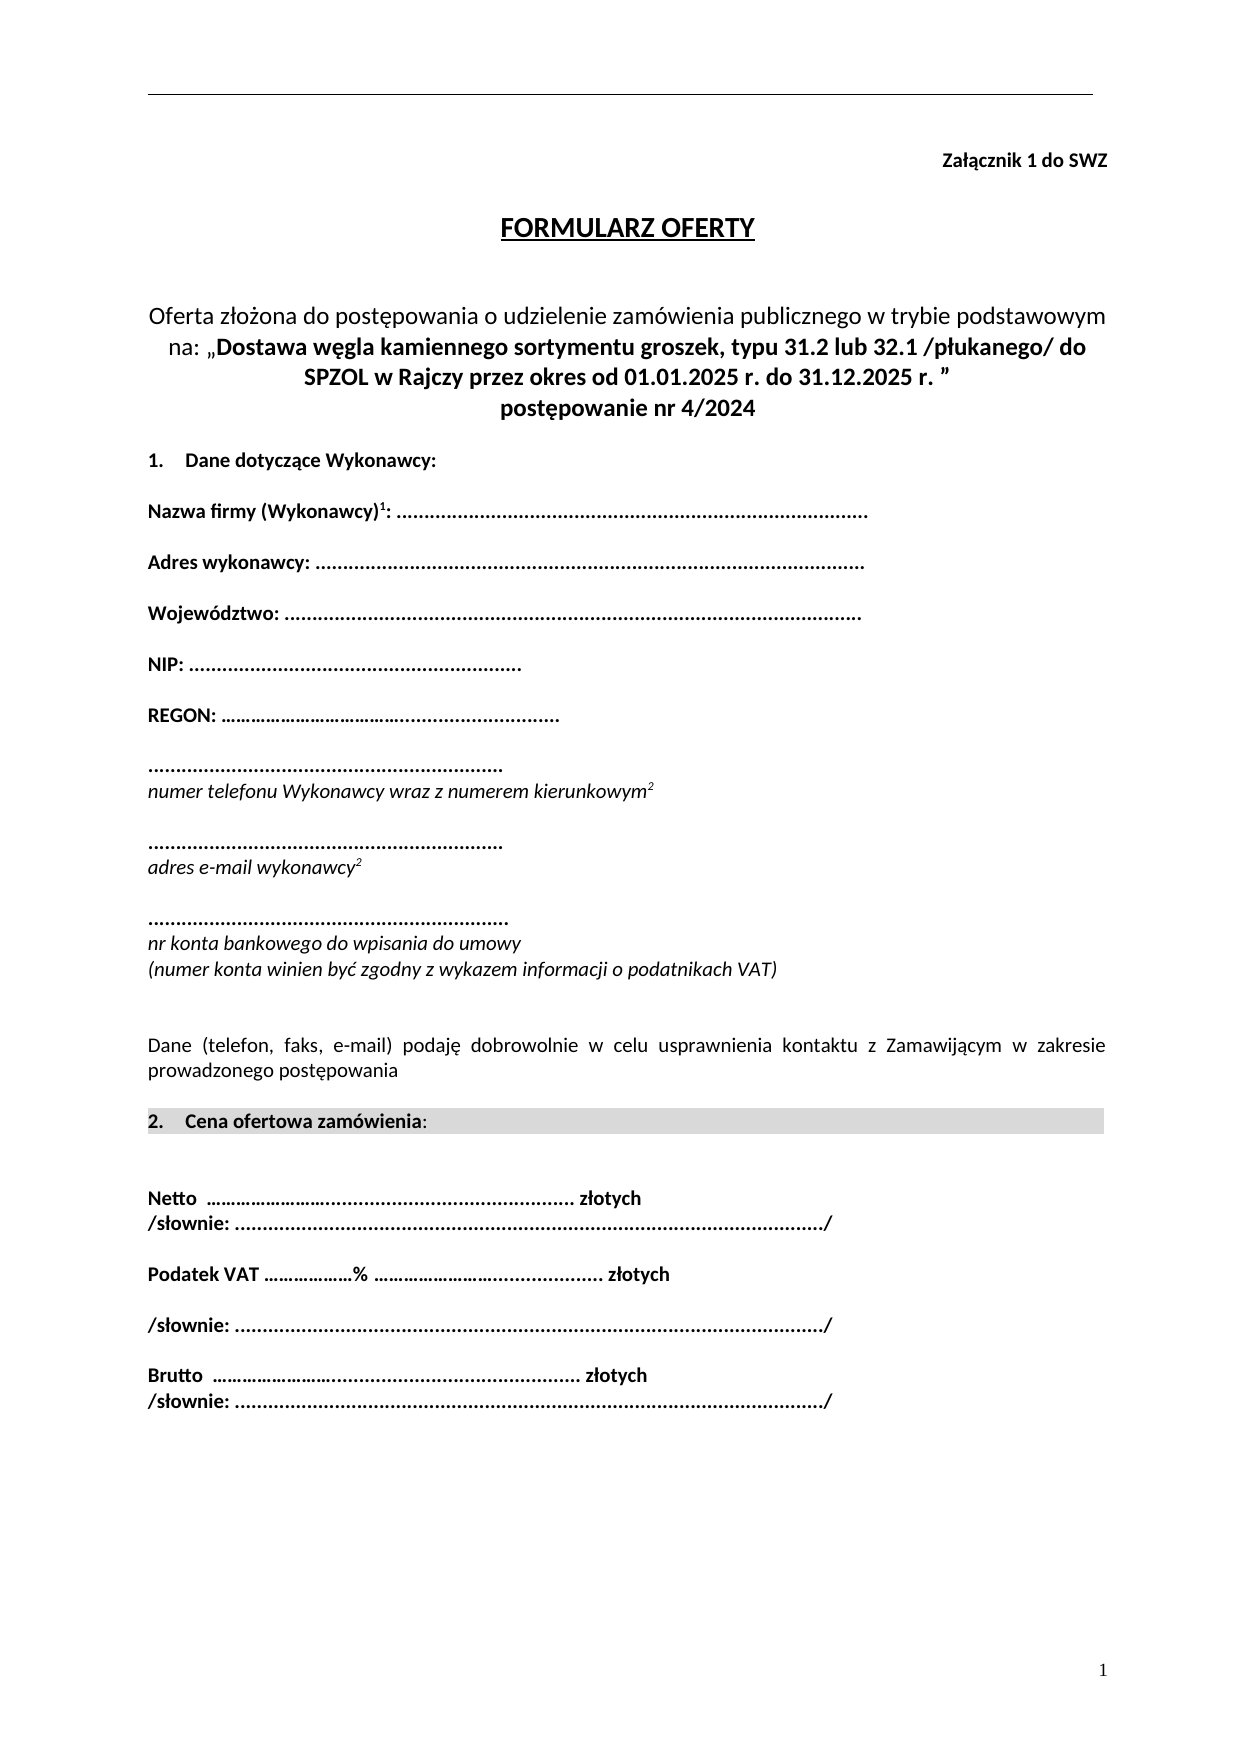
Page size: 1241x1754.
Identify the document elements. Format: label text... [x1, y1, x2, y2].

text ................................................................ [148, 753, 1107, 778]
text /słownie: ........................................................................................................../ [148, 1312, 1107, 1337]
text numer telefonu Wykonawcy wraz z numerem kierunkowym2 [148, 778, 1107, 803]
text (numer konta winien być zgodny z wykazem informacji o podatnikach VAT) [148, 956, 1107, 981]
text postępowanie nr 4/2024 [148, 392, 1107, 422]
text nr konta bankowego do wpisania do umowy [148, 931, 1107, 956]
text /słownie: ........................................................................................................../ [148, 1388, 1107, 1413]
text Adres wykonawcy: ................................................................................................... [148, 549, 1107, 575]
text FORMULARZ OFERTY [148, 209, 1107, 244]
text adres e-mail wykonawcy2 [148, 854, 1107, 880]
text Województwo: ........................................................................................................ [148, 600, 1107, 626]
text Podatek VAT ………………% …………………….................... złotych [148, 1261, 1107, 1286]
text ................................................................ [148, 829, 1107, 854]
text ................................................................. [148, 905, 1107, 931]
list Dane dotyczące Wykonawcy: [148, 448, 1107, 473]
text Oferta złożona do postępowania o udzielenie zamówienia publicznego w trybie podstawowym na: „Dostawa węgla kamiennego sortymentu groszek, typu 31.2 lub 32.1 /płukanego/ do SPZOL w Rajczy przez okres od 01.01.2025 r. do 31.12.2025 r. ” [148, 300, 1107, 392]
text REGON: ………………………………............................. [148, 702, 1107, 727]
text Dane (telefon, faks, e-mail) podaję dobrowolnie w celu usprawnienia kontaktu z Zamawijącym w zakresie prowadzonego postępowania [148, 1032, 1107, 1083]
text Załącznik 1 do SWZ [133, 148, 1107, 173]
text Netto ……………………............................................. złotych [148, 1185, 1107, 1210]
text Nazwa firmy (Wykonawcy)1: ..................................................................................... [148, 498, 1107, 524]
text NIP: ............................................................ [148, 651, 1107, 676]
text Brutto ……………………............................................. złotych [148, 1363, 1107, 1388]
text /słownie: ........................................................................................................../ [148, 1210, 1107, 1236]
list Cena ofertowa zamówienia: [148, 1108, 1104, 1134]
